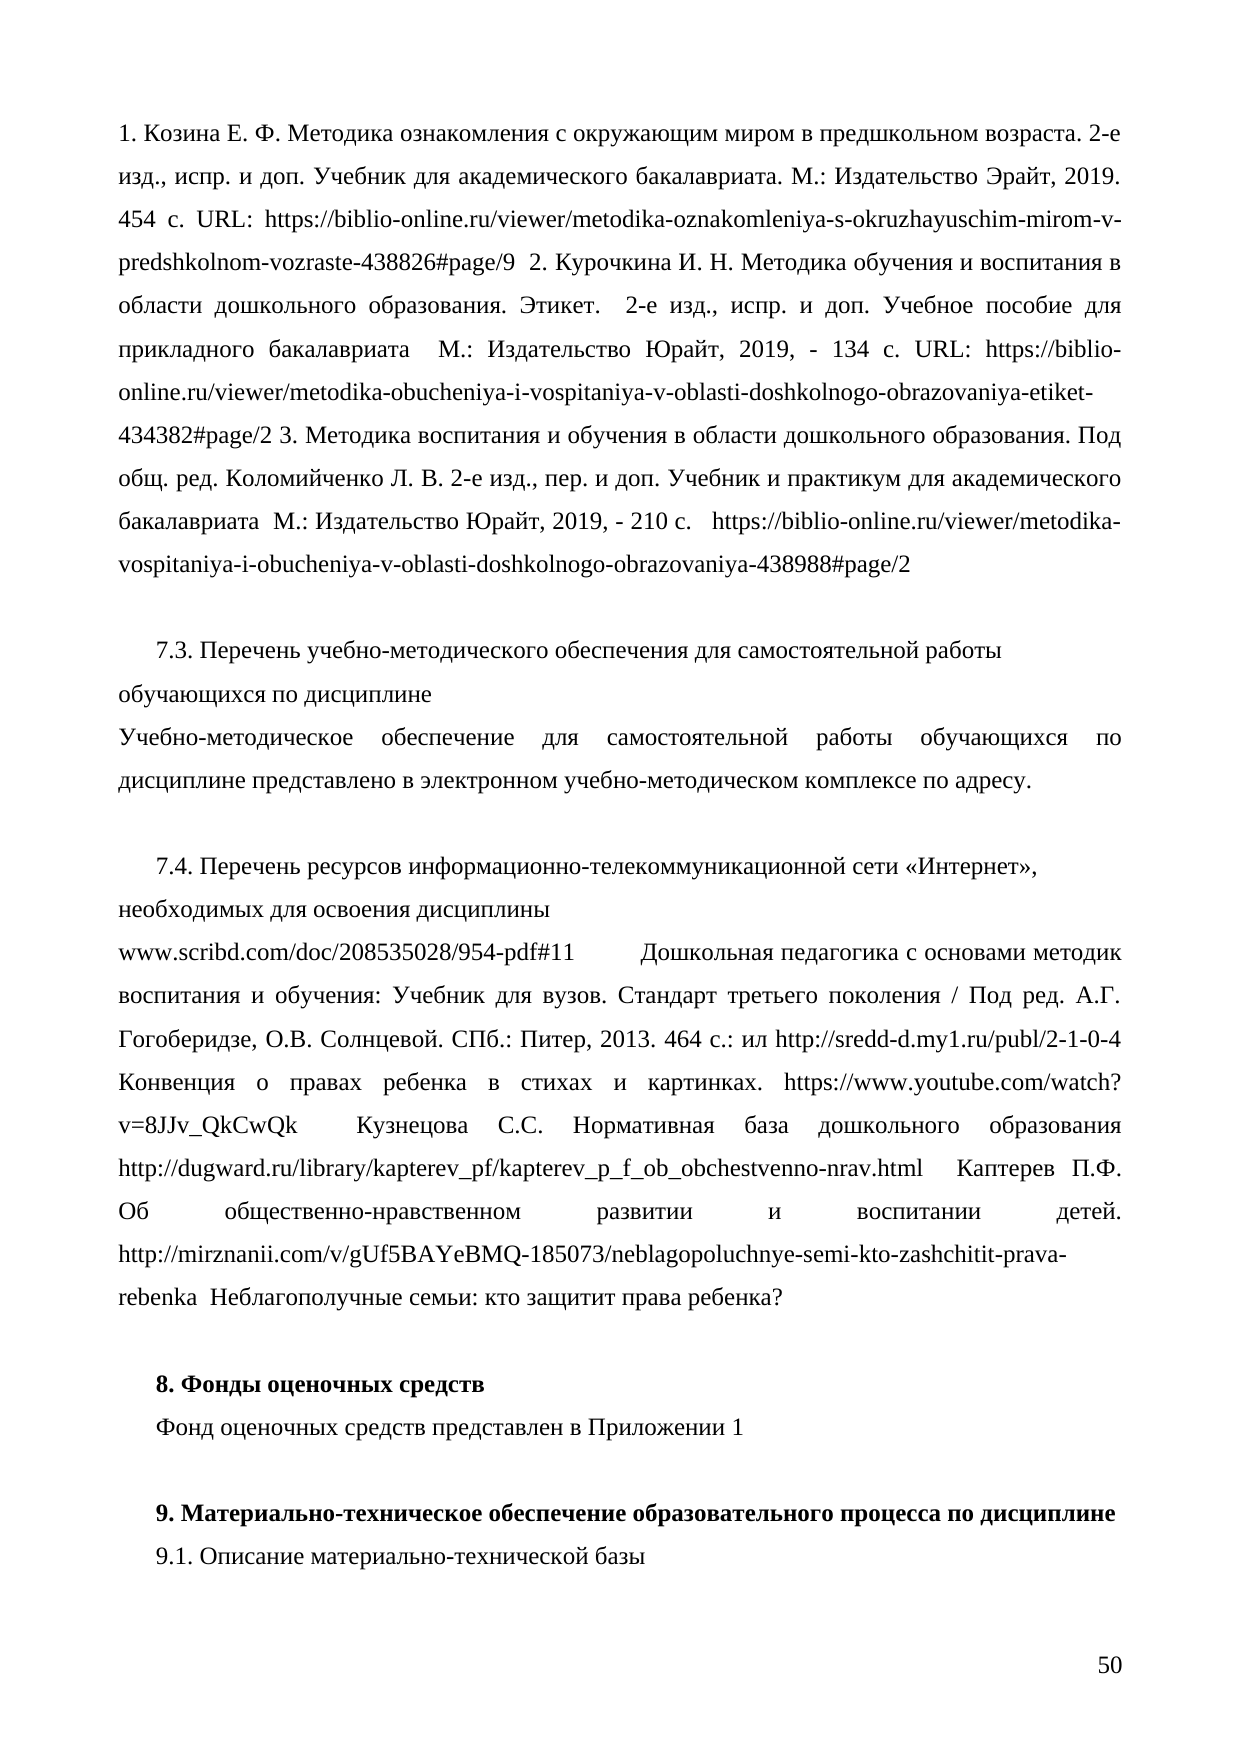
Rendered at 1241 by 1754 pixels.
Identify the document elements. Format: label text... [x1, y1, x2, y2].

subtitle 8. Фонды оценочных средств [118, 1369, 1122, 1397]
subtitle 9. Материально-техническое обеспечение образовательного процесса по дисциплине [118, 1498, 1122, 1527]
subtitle 7.4. Перечень ресурсов информационно-телекоммуникационной сети «Интернет», необходимых для освоения дисциплины [118, 851, 1122, 923]
subtitle 7.3. Перечень учебно-методического обеспечения для самостоятельной работы обучающихся по дисциплине [118, 636, 1122, 707]
text Учебно-методическое обеспечение для самостоятельной работы обучающихся по дисциплине представлено в электронном учебно-методическом комплексе по адресу. [118, 722, 1122, 794]
text Фонд оценочных средств представлен в Приложении 1 [118, 1412, 1122, 1441]
text www.scribd.com/doc/208535028/954-pdf#11 Дошкольная педагогика с основами методик воспитания и обучения: Учебник для вузов. Стандарт третьего поколения / Под ред. А.Г. Гогоберидзе, О.В. Солнцевой. СПб.: Питер, 2013. 464 с.: ил http://sredd-d.my1.ru/publ/2-1-0-4 Конвенция о правах ребенка в стихах и картинках. https://www.youtube.com/watch?v=8JJv_QkCwQk Кузнецова С.С. Нормативная база дошкольного образования http://dugward.ru/library/kapterev_pf/kapterev_p_f_ob_obchestvenno-nrav.html Каптерев П.Ф. Об общественно-нравственном развитии и воспитании детей. http://mirznanii.com/v/gUf5BAYeBMQ-185073/neblagopoluchnye-semi-kto-zashchitit-prava-rebenka Неблагополучные семьи: кто защитит права ребенка? [118, 937, 1122, 1311]
subtitle 9.1. Описание материально-технической базы [118, 1541, 1122, 1570]
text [118, 118, 1122, 578]
